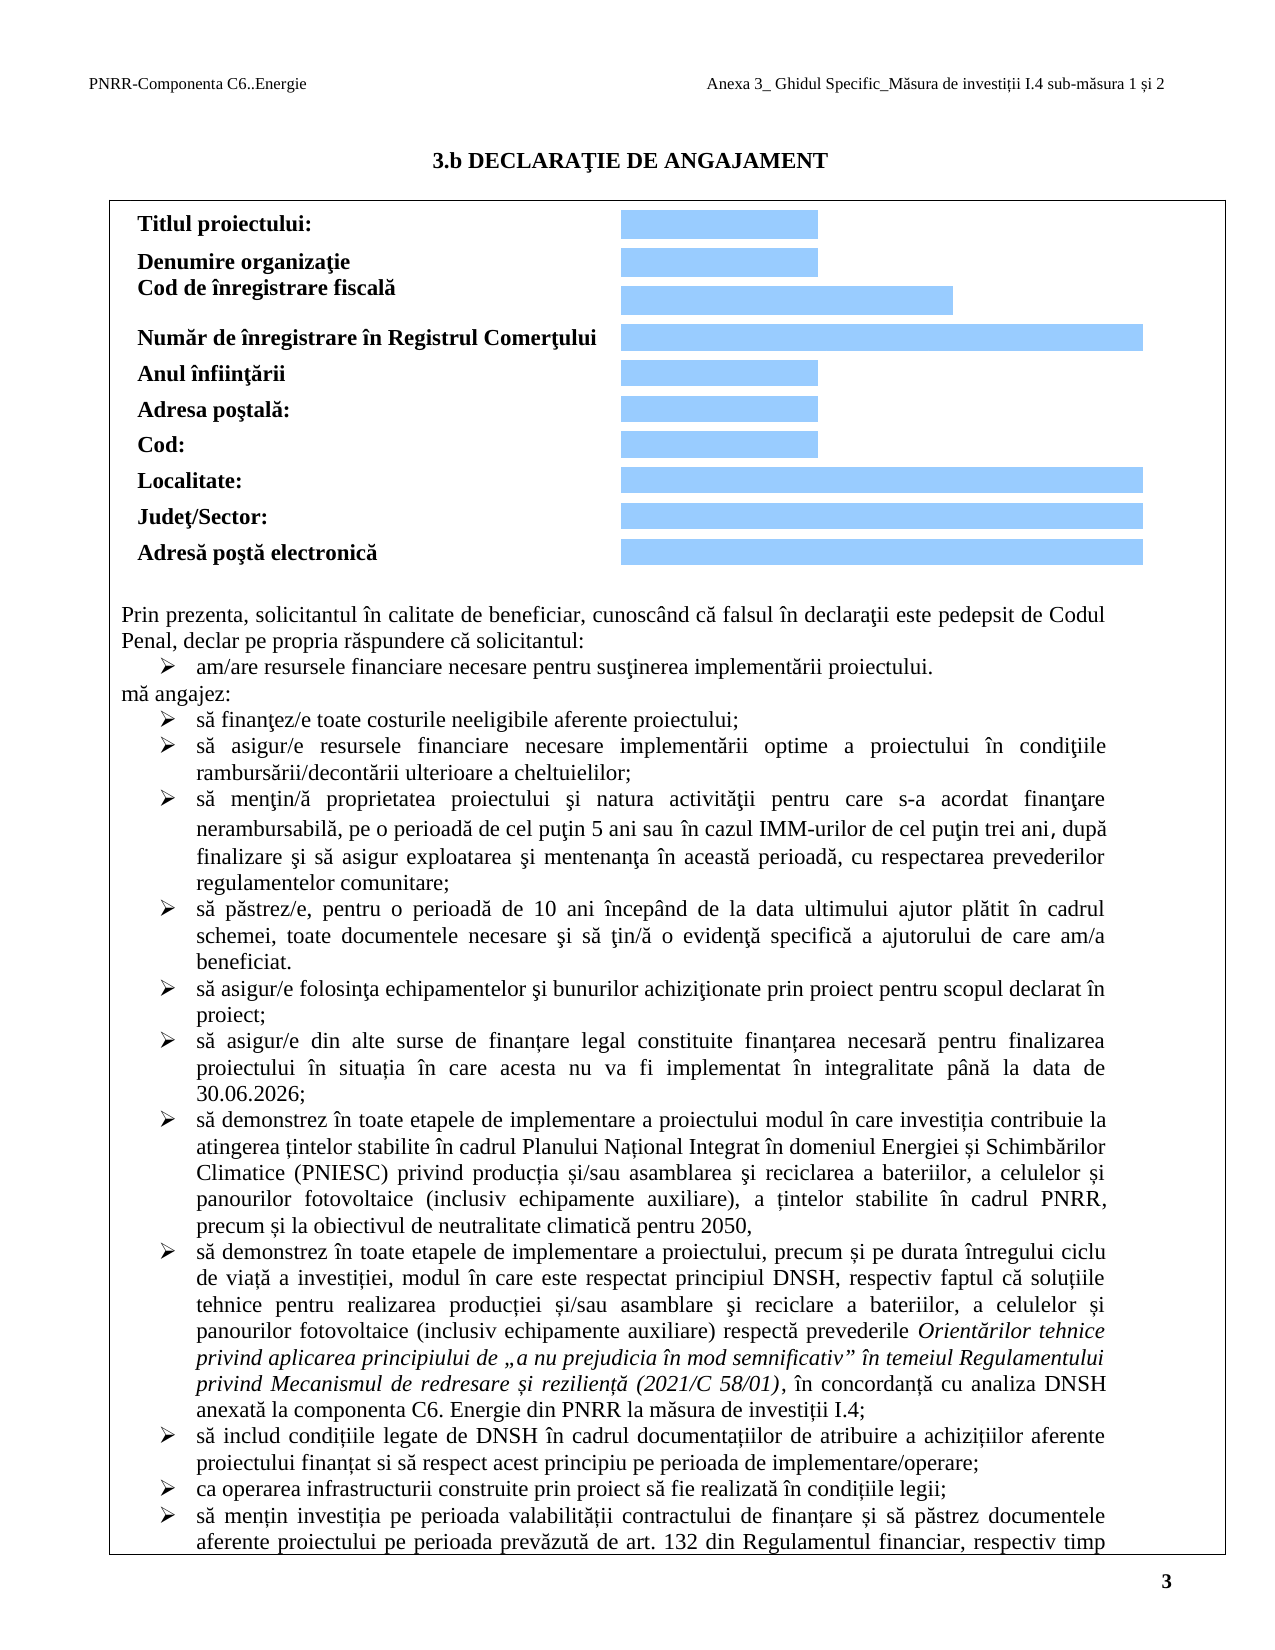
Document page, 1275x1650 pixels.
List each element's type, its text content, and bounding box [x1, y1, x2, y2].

text 3.b DECLARAŢIE DE ANGAJAMENT [89, 147, 1172, 173]
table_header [110, 201, 1225, 1554]
